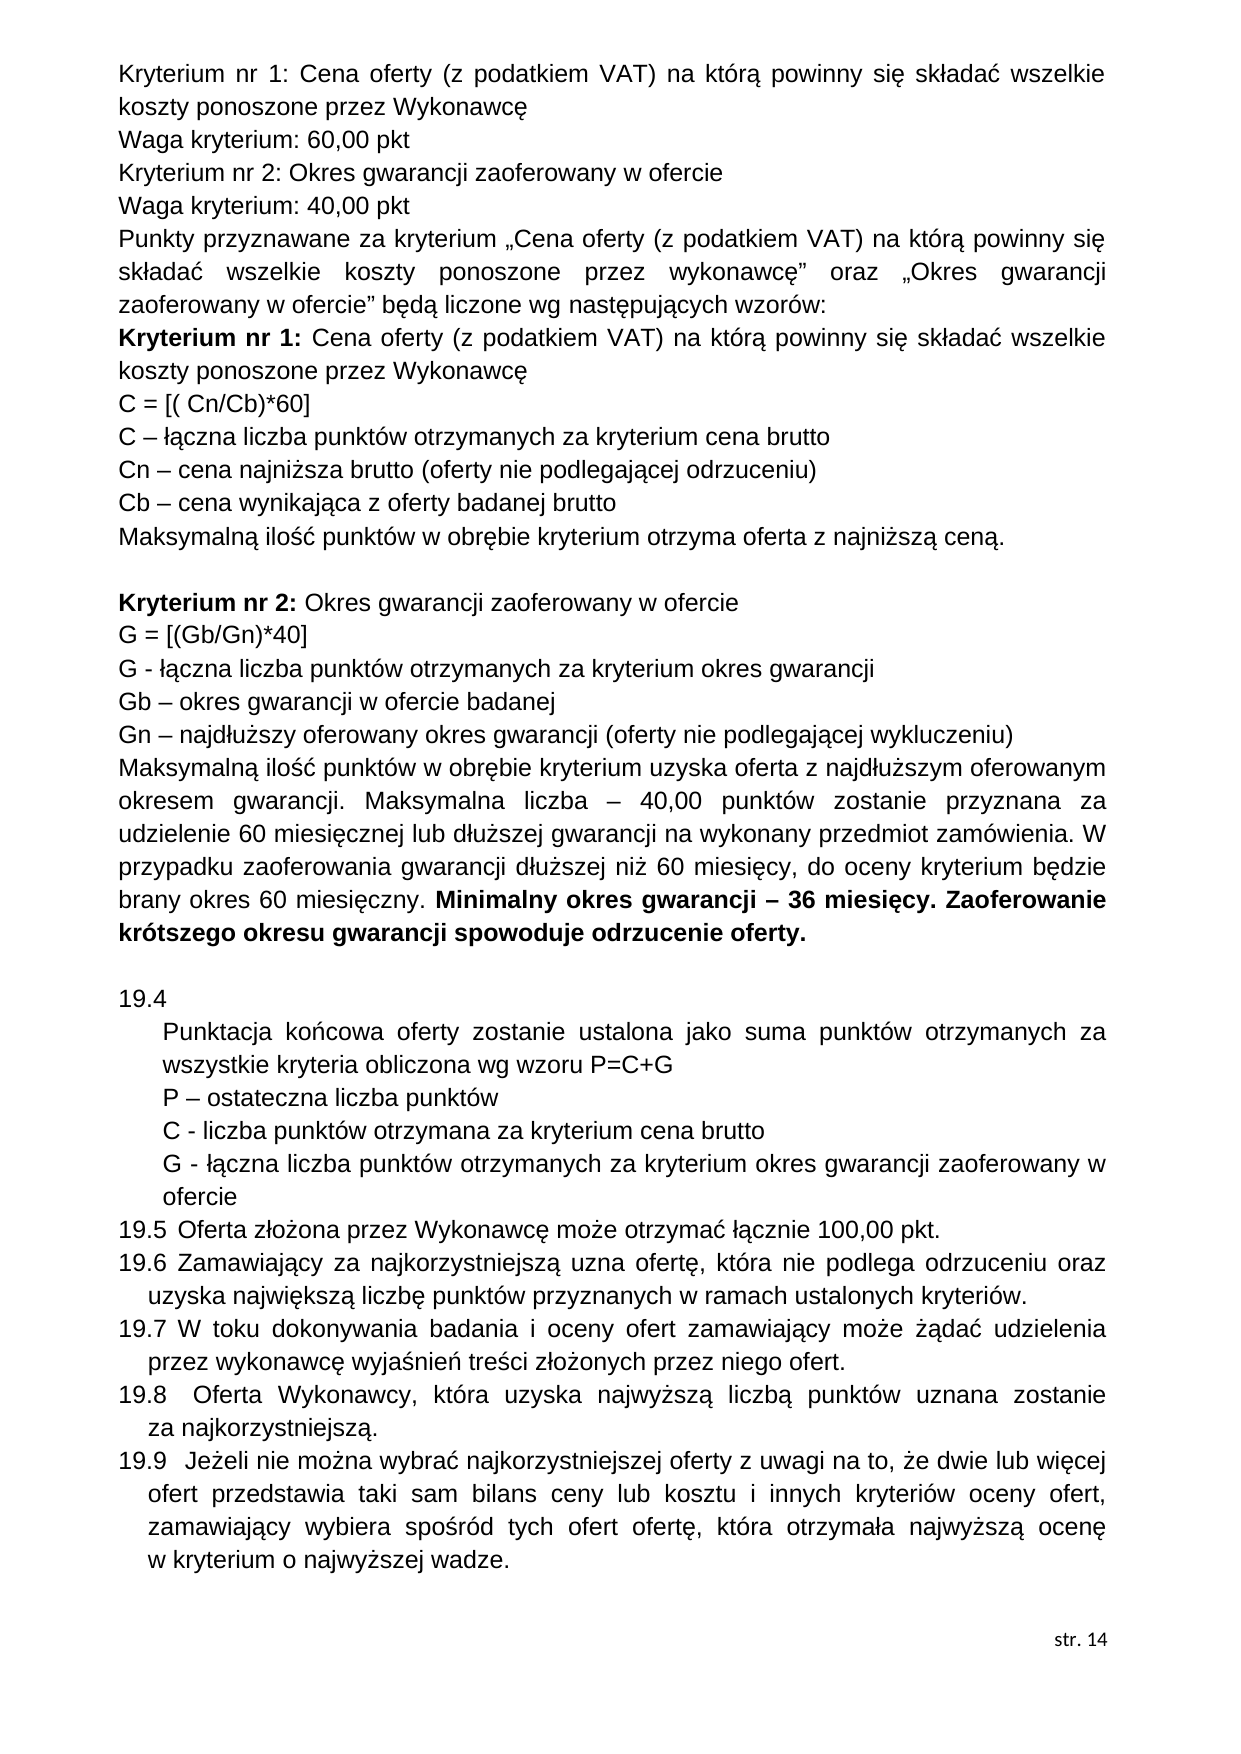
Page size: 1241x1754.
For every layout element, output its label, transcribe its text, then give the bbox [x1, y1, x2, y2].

text Gn – najdłuższy oferowany okres gwarancji (oferty nie podlegającej wykluczeniu) [118, 719, 1107, 748]
text Kryterium nr 1: Cena oferty (z podatkiem VAT) na którą powinny się składać wszelkie koszty ponoszone przez Wykonawcę [118, 323, 1107, 385]
text Cn – cena najniższa brutto (oferty nie podlegającej odrzuceniu) [118, 455, 1107, 484]
text Kryterium nr 2: Okres gwarancji zaoferowany w ofercie [118, 158, 1107, 187]
text Gb – okres gwarancji w ofercie badanej [118, 687, 1107, 715]
text Cb – cena wynikająca z oferty badanej brutto [118, 488, 1107, 517]
text G - łączna liczba punktów otrzymanych za kryterium okres gwarancji zaoferowany w ofercie [162, 1149, 1107, 1211]
list Oferta Wykonawcy, która uzyska najwyższą liczbą punktów uznana zostanie za najkorzystniejszą. [118, 1380, 1107, 1442]
text Kryterium nr 2: Okres gwarancji zaoferowany w ofercie [118, 587, 1107, 616]
text C – łączna liczba punktów otrzymanych za kryterium cena brutto [118, 422, 1107, 451]
text C - liczba punktów otrzymana za kryterium cena brutto [162, 1116, 1107, 1144]
text Waga kryterium: 40,00 pkt [118, 191, 1107, 220]
text Kryterium nr 1: Cena oferty (z podatkiem VAT) na którą powinny się składać wszelkie koszty ponoszone przez Wykonawcę [118, 59, 1107, 121]
text Maksymalną ilość punktów w obrębie kryterium uzyska oferta z najdłuższym oferowanym okresem gwarancji. Maksymalna liczba – 40,00 punktów zostanie przyznana za udzielenie 60 miesięcznej lub dłuższej gwarancji na wykonany przedmiot zamówienia. W przypadku zaoferowania gwarancji dłuższej niż 60 miesięcy, do oceny kryterium będzie brany okres 60 miesięczny. Minimalny okres gwarancji – 36 miesięcy. Zaoferowanie krótszego okresu gwarancji spowoduje odrzucenie oferty. [118, 753, 1107, 946]
text P – ostateczna liczba punktów [162, 1083, 1107, 1112]
text C = [( Cn/Cb)*60] [118, 389, 1107, 418]
list Zamawiający za najkorzystniejszą uzna ofertę, która nie podlega odrzuceniu oraz uzyska największą liczbę punktów przyznanych w ramach ustalonych kryteriów. [118, 1248, 1107, 1310]
list Jeżeli nie można wybrać najkorzystniejszej oferty z uwagi na to, że dwie lub więcej ofert przedstawia taki sam bilans ceny lub kosztu i innych kryteriów oceny ofert, zamawiający wybiera spośród tych ofert ofertę, która otrzymała najwyższą ocenę w kryterium o najwyższej wadze. [118, 1446, 1107, 1574]
text G - łączna liczba punktów otrzymanych za kryterium okres gwarancji [118, 653, 1107, 682]
text Waga kryterium: 60,00 pkt [118, 125, 1107, 154]
list W toku dokonywania badania i oceny ofert zamawiający może żądać udzielenia przez wykonawcę wyjaśnień treści złożonych przez niego ofert. [118, 1314, 1107, 1376]
text Punkty przyznawane za kryterium „Cena oferty (z podatkiem VAT) na którą powinny się składać wszelkie koszty ponoszone przez wykonawcę” oraz „Okres gwarancji zaoferowany w ofercie” będą liczone wg następujących wzorów: [118, 224, 1107, 319]
text Maksymalną ilość punktów w obrębie kryterium otrzyma oferta z najniższą ceną. [118, 521, 1107, 550]
list Punktacja końcowa oferty zostanie ustalona jako suma punktów otrzymanych za wszystkie kryteria obliczona wg wzoru P=C+G [162, 1017, 1107, 1078]
list Oferta złożona przez Wykonawcę może otrzymać łącznie 100,00 pkt. [118, 1215, 1107, 1244]
text G = [(Gb/Gn)*40] [118, 621, 1107, 649]
